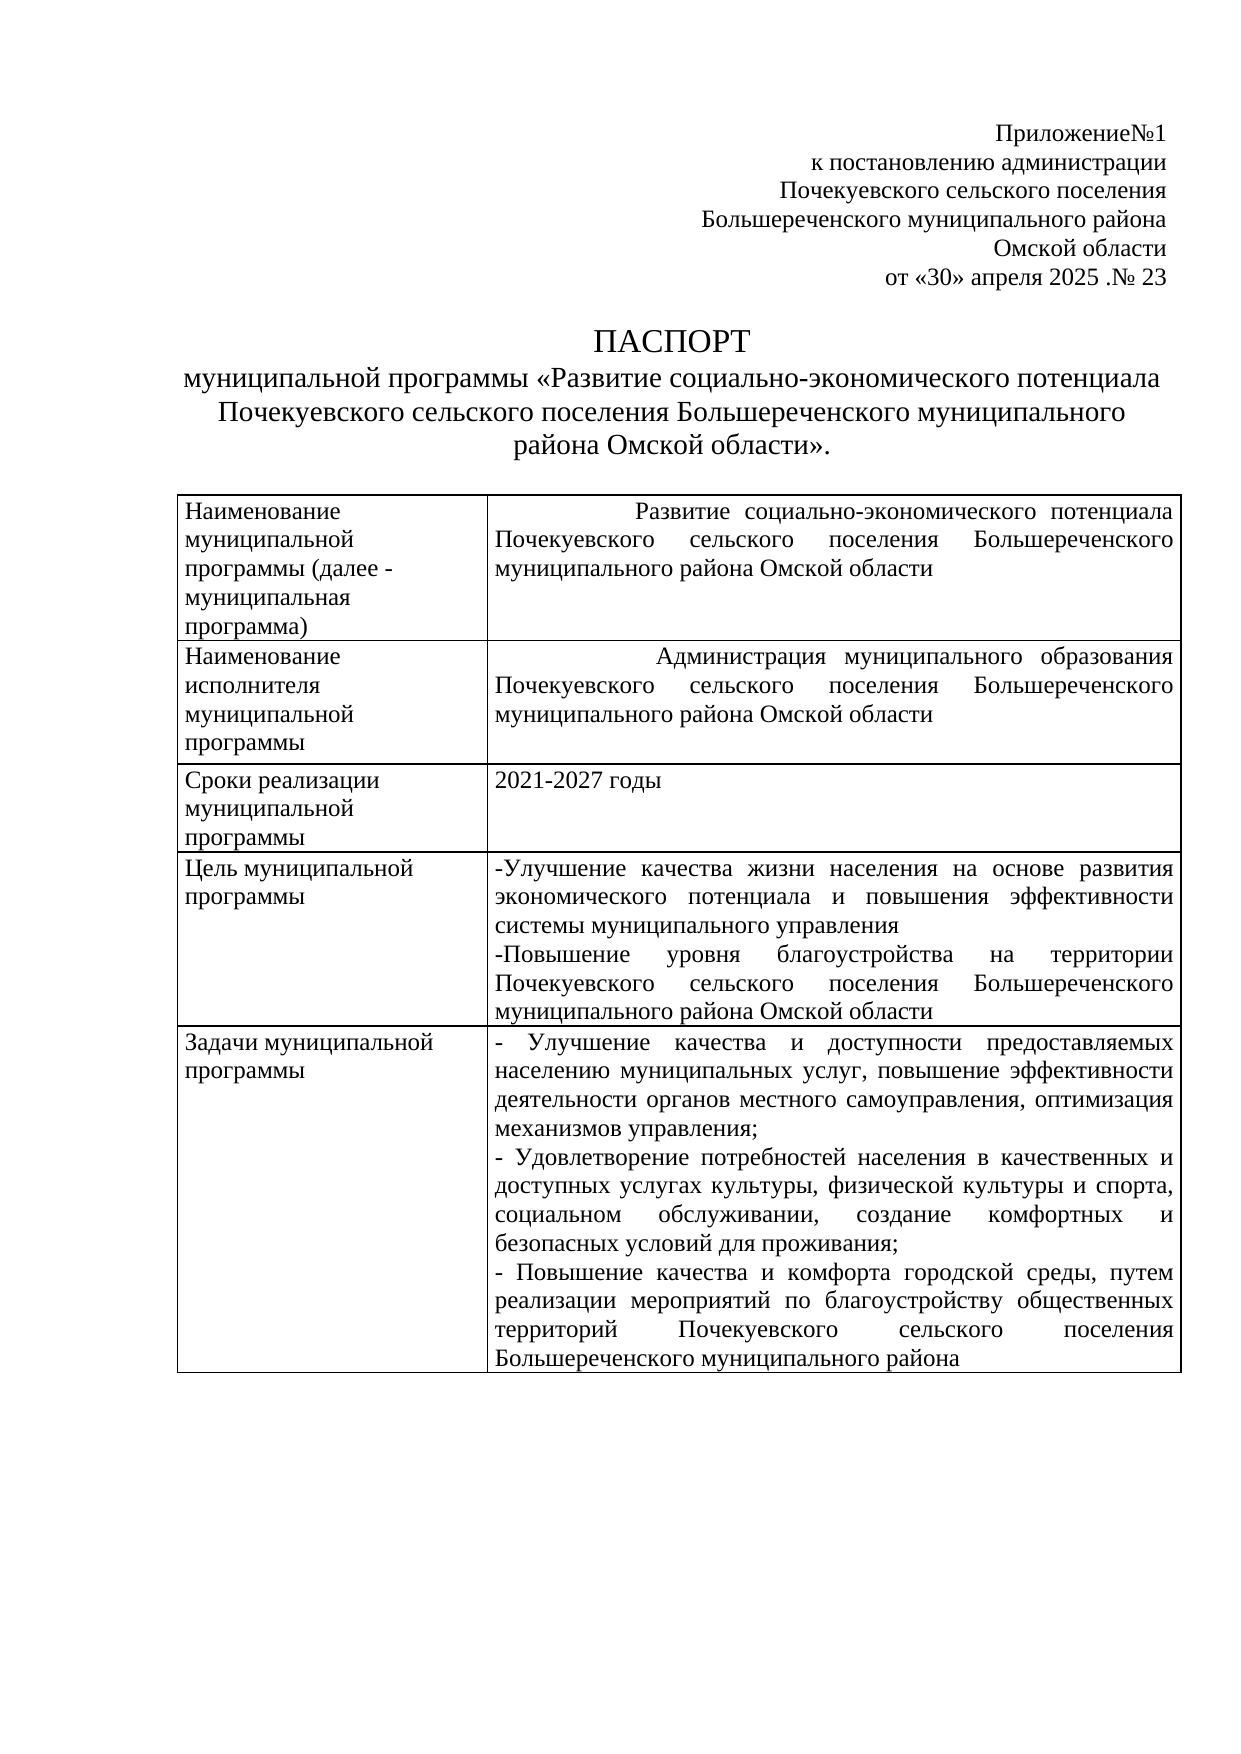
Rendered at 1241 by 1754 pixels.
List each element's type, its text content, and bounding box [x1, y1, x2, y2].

table_cell - Улучшение качества и доступности предоставляемых населению муниципальных услуг, повышение эффективности деятельности органов местного самоуправления, оптимизация механизмов управления; - Удовлетворение потребностей населения в качественных и доступных услугах культуры, физической культуры и спорта, социальном обслуживании, создание комфортных и безопасных условий для проживания; - Повышение качества и комфорта городской среды, путем реализации мероприятий по благоустройству общественных территорий Почекуевского сельского поселения Большереченского муниципального района [488, 1027, 1180, 1372]
text к постановлению администрации [177, 147, 1167, 176]
text от «30» апреля 2025 .№ 23 [177, 262, 1167, 291]
table_header Развитие социально-экономического потенциала Почекуевского сельского поселения Большереченского муниципального района Омской области [488, 496, 1180, 639]
text Приложение№1 [177, 118, 1167, 147]
table_cell -Улучшение качества жизни населения на основе развития экономического потенциала и повышения эффективности системы муниципального управления -Повышение уровня благоустройства на территории Почекуевского сельского поселения Большереченского муниципального района Омской области [488, 853, 1180, 1025]
text ПАСПОРТ [177, 322, 1167, 360]
table_cell Администрация муниципального образования Почекуевского сельского поселения Большереченского муниципального района Омской области [488, 641, 1180, 763]
text Большереченского муниципального района [177, 204, 1167, 233]
table_cell Наименование исполнителя муниципальной программы [178, 641, 487, 763]
table_cell Сроки реализации муниципальной программы [178, 765, 487, 851]
table_cell 2021-2027 годы [488, 765, 1180, 851]
text Омской области [177, 233, 1167, 262]
table_header Наименование муниципальной программы (далее - муниципальная программа) [178, 496, 487, 639]
text Почекуевского сельского поселения [177, 176, 1167, 204]
table_cell Задачи муниципальной программы [178, 1027, 487, 1372]
text муниципальной программы «Развитие социально-экономического потенциала Почекуевского сельского поселения Большереченского муниципального района Омской области». [177, 360, 1167, 461]
table_cell Цель муниципальной программы [178, 853, 487, 1025]
